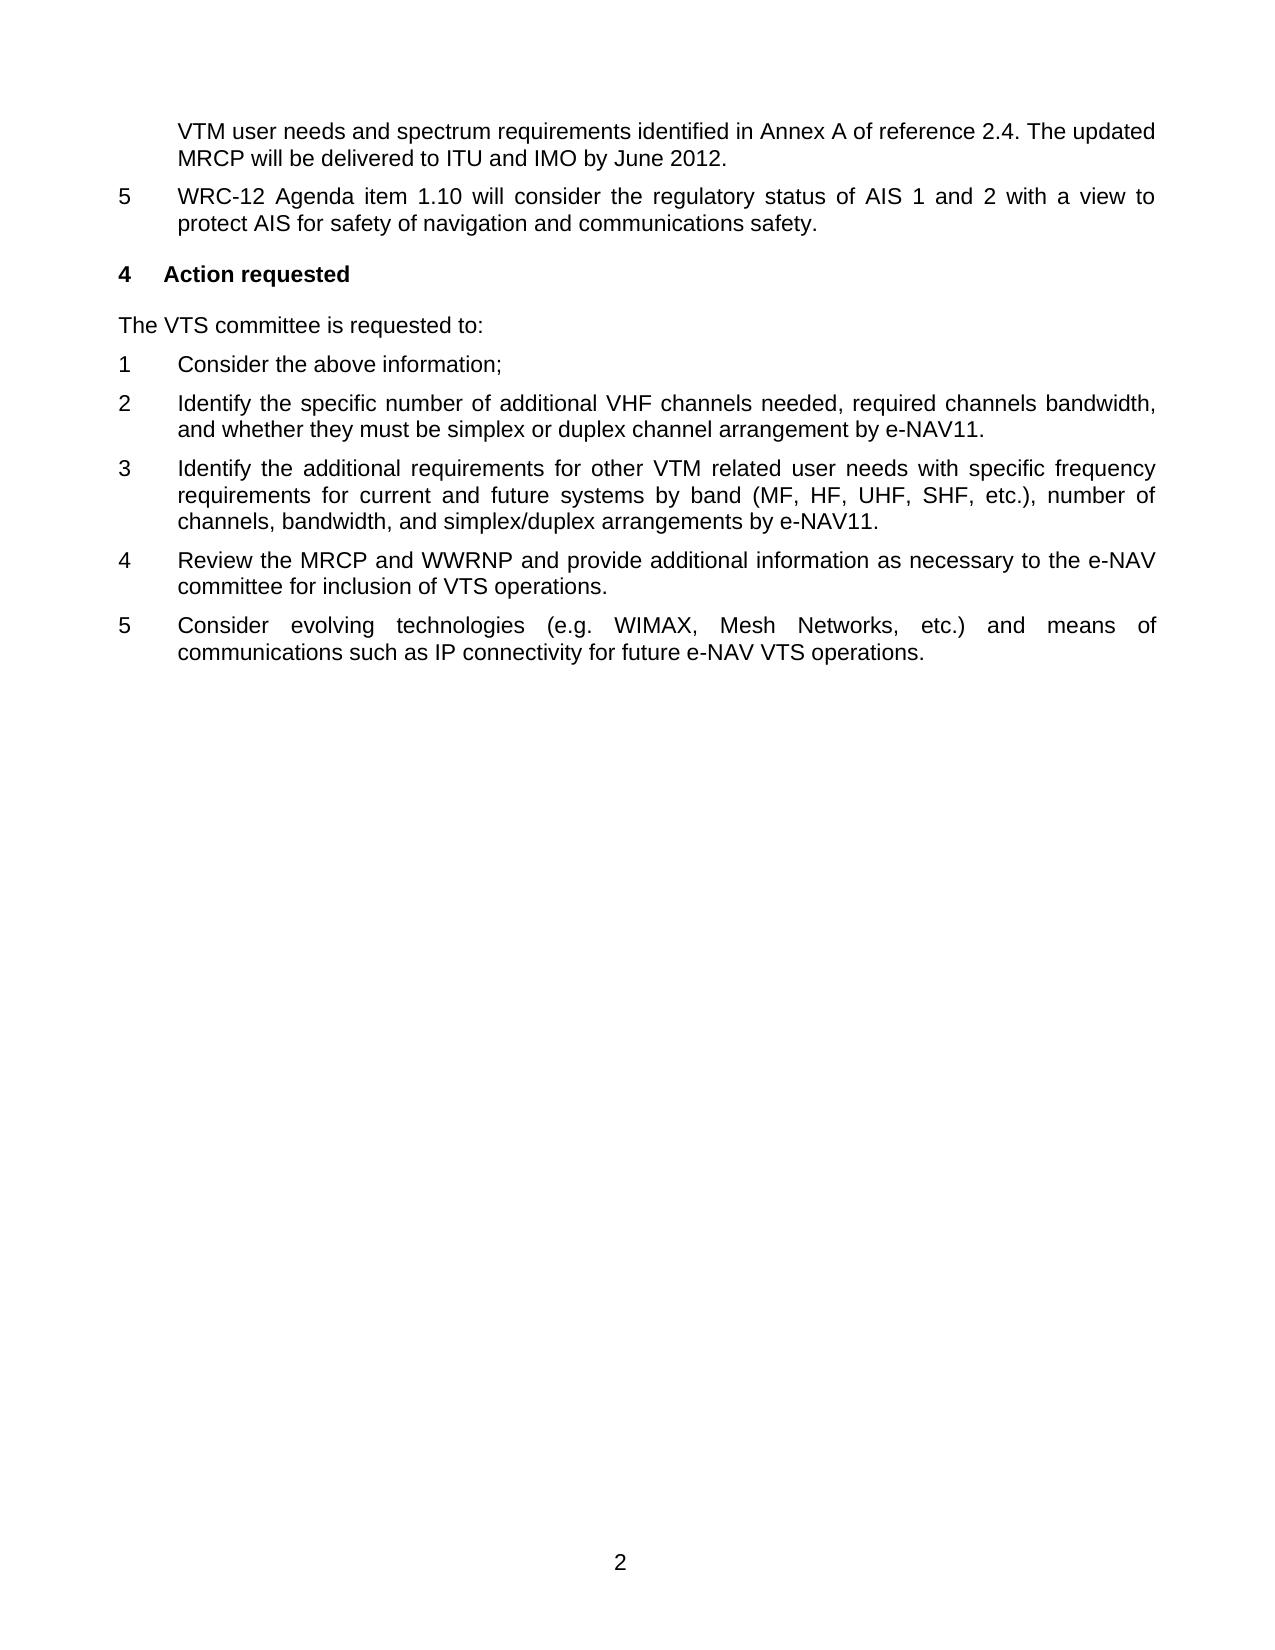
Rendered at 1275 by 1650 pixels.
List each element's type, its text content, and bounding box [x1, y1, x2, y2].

list Review the MRCP and WWRNP and provide additional information as necessary to the e-NAV committee for inclusion of VTS operations. [118, 547, 1157, 599]
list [118, 118, 1157, 171]
list Identify the specific number of additional VHF channels needed, required channels bandwidth, and whether they must be simplex or duplex channel arrangement by e-NAV11. [118, 390, 1157, 443]
text The VTS committee is requested to: [118, 312, 1157, 339]
subtitle Action requested [118, 261, 1157, 287]
list Consider evolving technologies (e.g. WIMAX, Mesh Networks, etc.) and means of communications such as IP connectivity for future e-NAV VTS operations. [118, 612, 1157, 665]
list Consider the above information; [118, 351, 1157, 378]
list WRC-12 Agenda item 1.10 will consider the regulatory status of AIS 1 and 2 with a view to protect AIS for safety of navigation and communications safety. [118, 183, 1157, 236]
list Identify the additional requirements for other VTM related user needs with specific frequency requirements for current and future systems by band (MF, HF, UHF, SHF, etc.), number of channels, bandwidth, and simplex/duplex arrangements by e-NAV11. [118, 455, 1157, 534]
